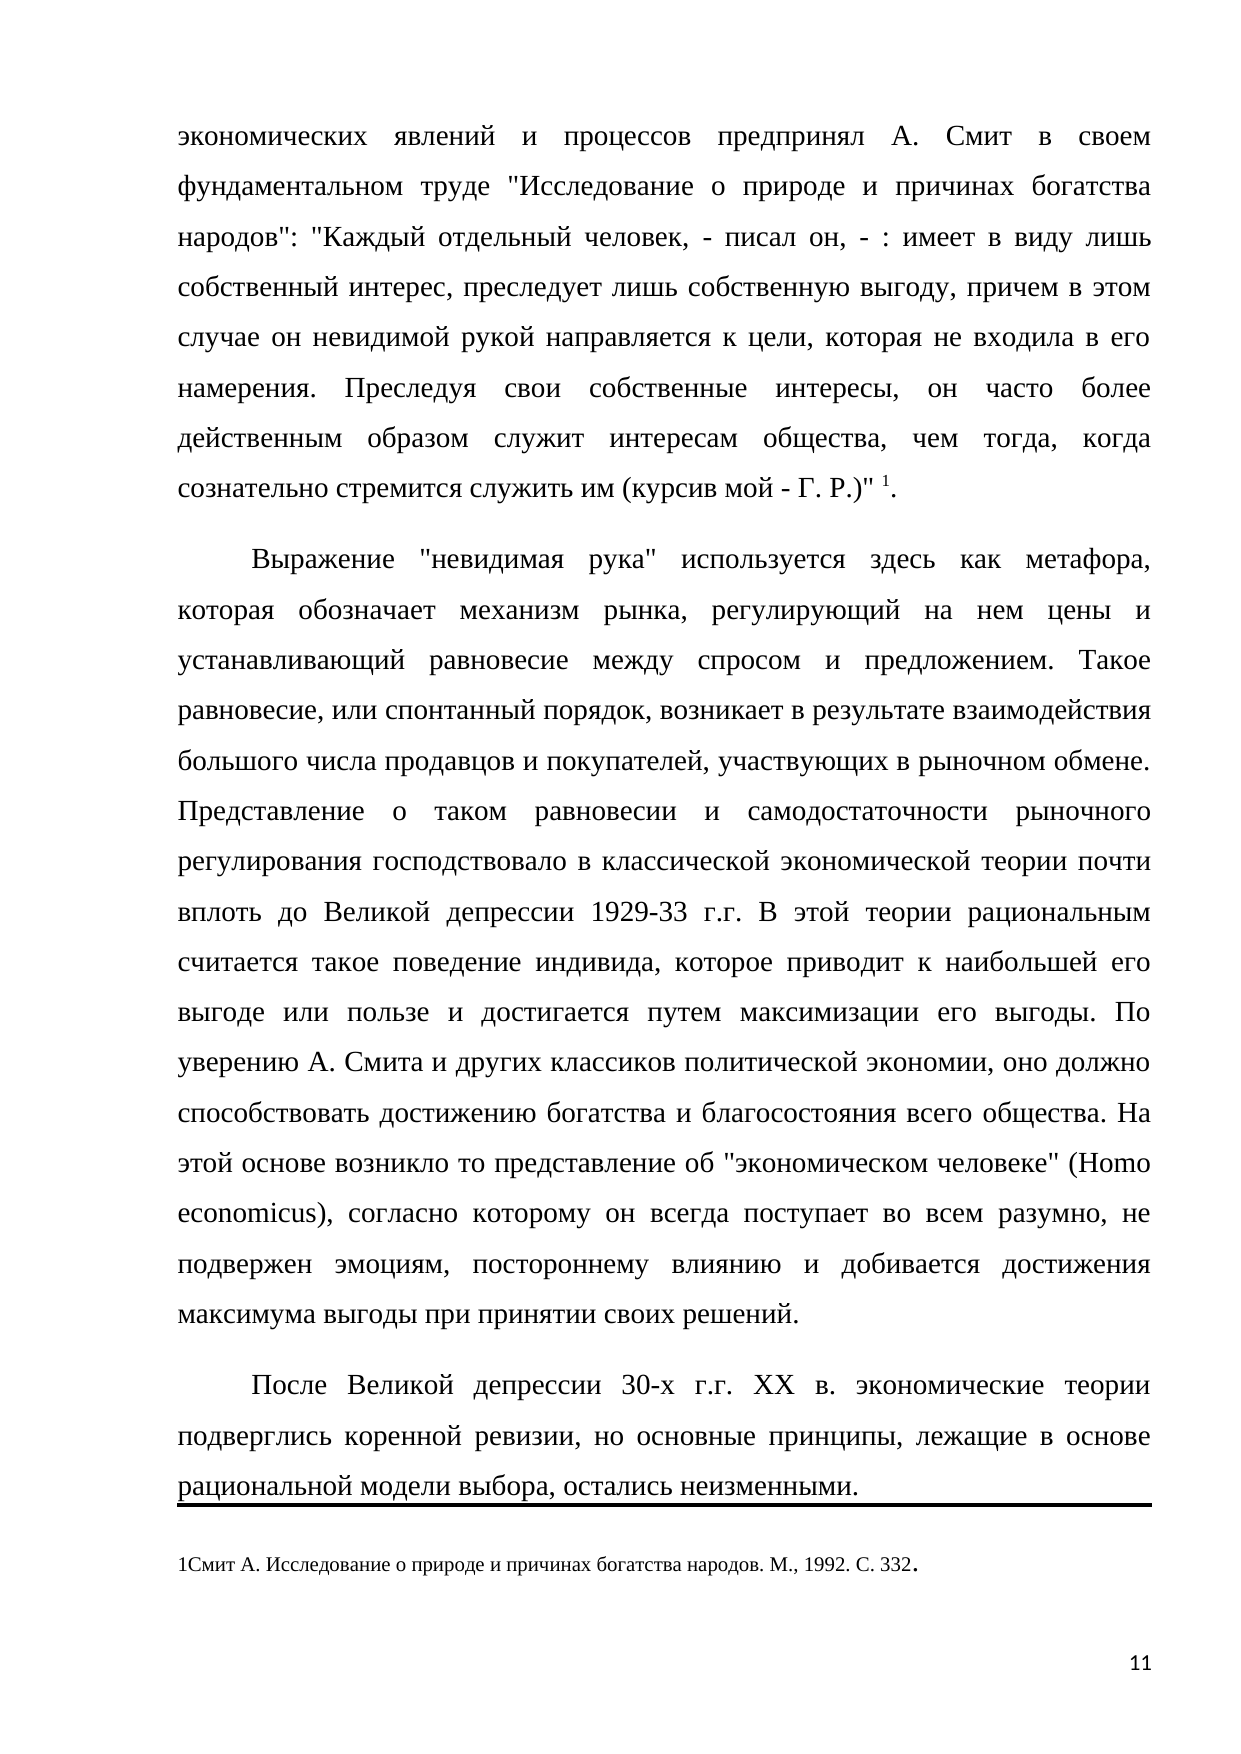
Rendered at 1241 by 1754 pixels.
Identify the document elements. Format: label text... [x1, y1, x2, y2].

text 1Смит А. Исследование о природе и причинах богатства народов. М., 1992. С. 332. [177, 1544, 1152, 1578]
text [177, 118, 1152, 504]
text После Великой депрессии 30-х г.г. ХХ в. экономические теории подверглись коренной ревизии, но основные принципы, лежащие в основе рациональной модели выбора, остались неизменными. [177, 1367, 1152, 1503]
text Выражение "невидимая рука" используется здесь как метафора, которая обозначает механизм рынка, регулирующий на нем цены и устанавливающий равновесие между спросом и предложением. Такое равновесие, или спонтанный порядок, возникает в результате взаимодействия большого числа продавцов и покупателей, участвующих в рыночном обмене. Представление о таком равновесии и самодостаточности рыночного регулирования господствовало в классической экономической теории почти вплоть до Великой депрессии 1929-33 г.г. В этой теории рациональным считается такое поведение индивида, которое приводит к наибольшей его выгоде или пользе и достигается путем максимизации его выгоды. По уверению А. Смита и других классиков политической экономии, оно должно способствовать достижению богатства и благосостояния всего общества. На этой основе возникло то представление об "экономическом человеке" (Homo economicus), согласно которому он всегда поступает во всем разумно, не подвержен эмоциям, постороннему влиянию и добивается достижения максимума выгоды при принятии своих решений. [177, 541, 1152, 1330]
